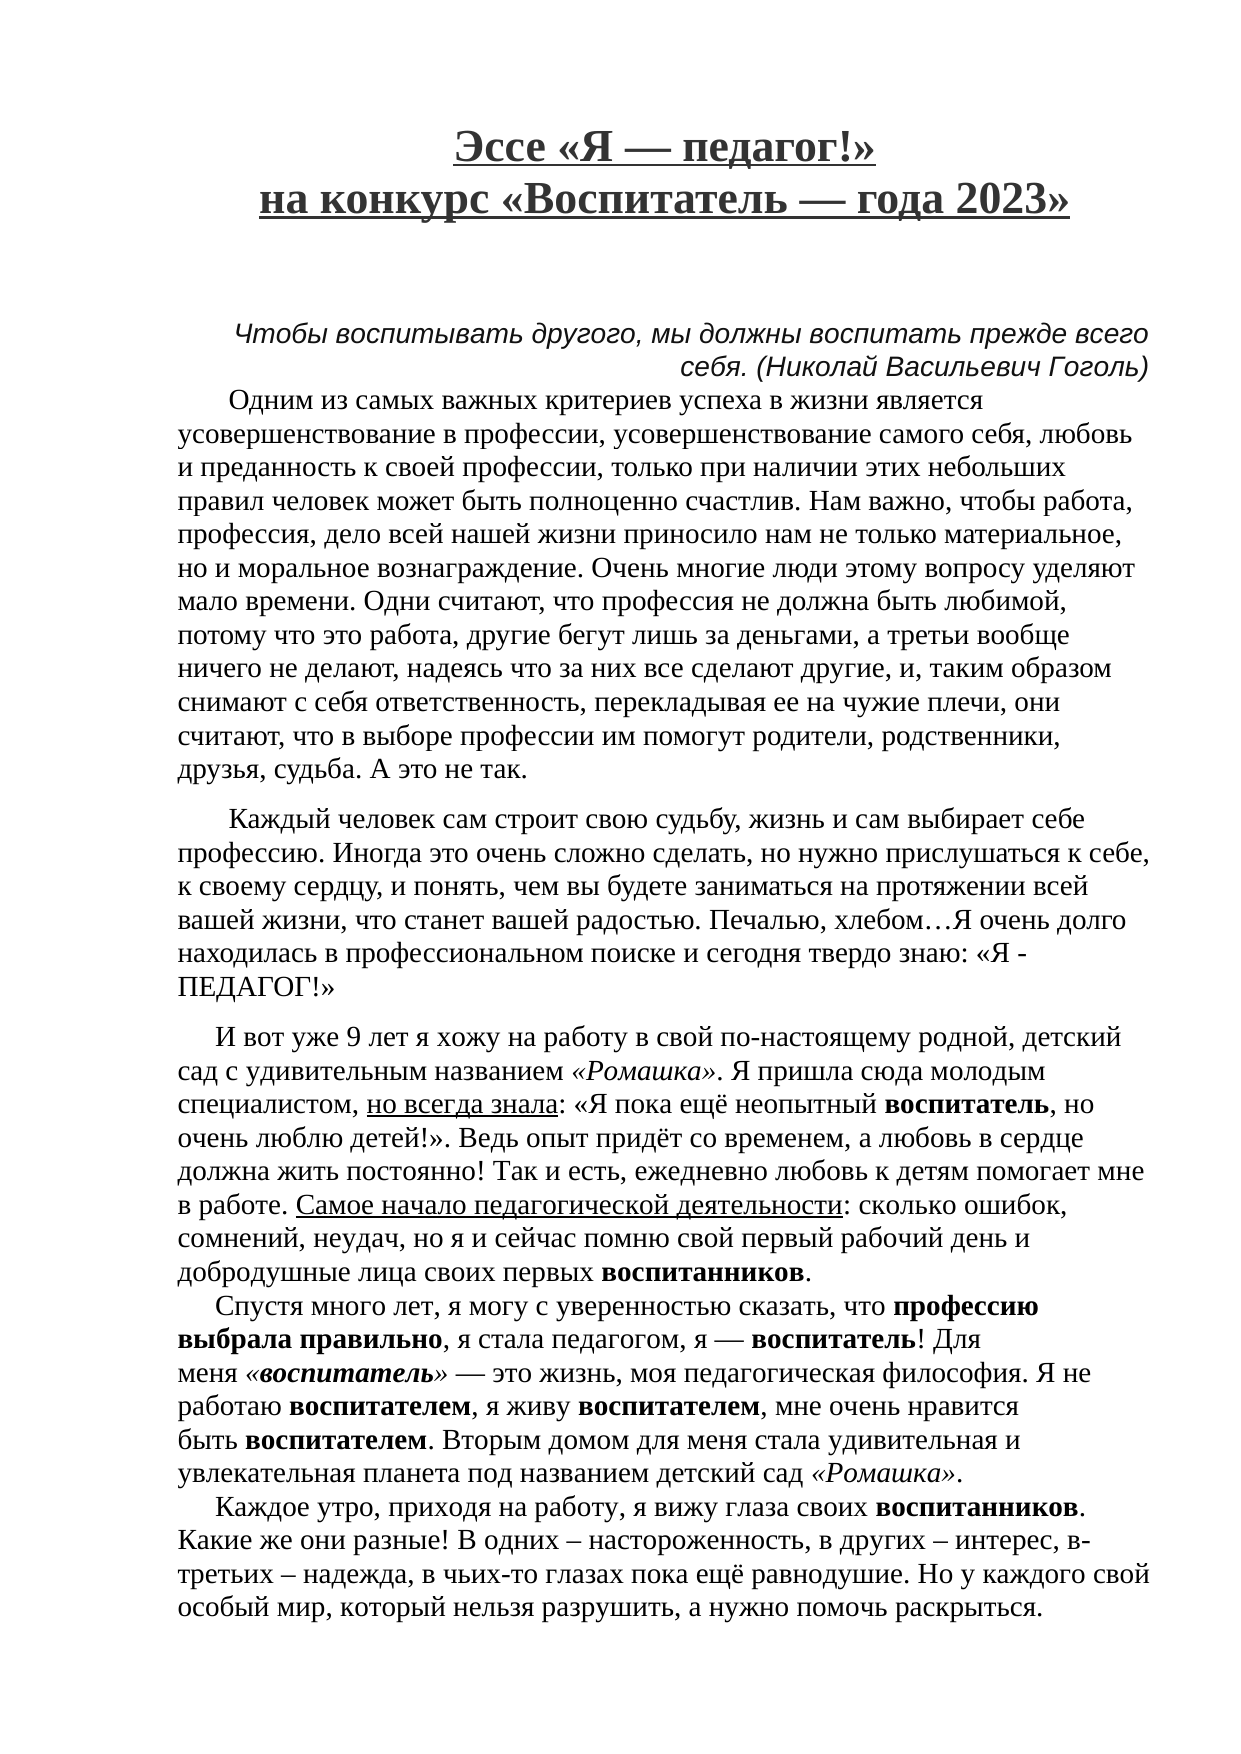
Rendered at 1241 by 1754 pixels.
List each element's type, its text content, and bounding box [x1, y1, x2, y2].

text Спустя много лет, я могу с уверенностью сказать, что профессию выбрала правильно, я стала педагогом, я — воспитатель! Для меня «воспитатель» — это жизнь, моя педагогическая философия. Я не работаю воспитателем, я живу воспитателем, мне очень нравится быть воспитателем. Вторым домом для меня стала удивительная и увлекательная планета под названием детский сад «Ромашка». [177, 1288, 1152, 1489]
text И вот уже 9 лет я хожу на работу в свой по-настоящему родной, детский сад с удивительным названием «Ромашка». Я пришла сюда молодым специалистом, но всегда знала: «Я пока ещё неопытный воспитатель, но очень люблю детей!». Ведь опыт придёт со временем, а любовь в сердце должна жить постоянно! Так и есть, ежедневно любовь к детям помогает мне в работе. Самое начало педагогической деятельности: сколько ошибок, сомнений, неудач, но я и сейчас помню свой первый рабочий день и добродушные лица своих первых воспитанников. [177, 1019, 1152, 1288]
text Одним из самых важных критериев успеха в жизни является усовершенствование в профессии, усовершенствование самого себя, любовь и преданность к своей профессии, только при наличии этих небольших правил человек может быть полноценно счастлив. Нам важно, чтобы работа, профессия, дело всей нашей жизни приносило нам не только материальное, но и моральное вознаграждение. Очень многие люди этому вопросу уделяют мало времени. Одни считают, что профессия не должна быть любимой, потому что это работа, другие бегут лишь за деньгами, а третьи вообще ничего не делают, надеясь что за них все сделают другие, и, таким образом снимают с себя ответственность, перекладывая ее на чужие плечи, они считают, что в выборе профессии им помогут родители, родственники, друзья, судьба. А это не так. [177, 382, 1152, 785]
text на конкурс «Воспитатель — года 2023» [177, 171, 1152, 223]
text Каждый человек сам строит свою судьбу, жизнь и сам выбирает себе профессию. Иногда это очень сложно сделать, но нужно прислушаться к себе, к своему сердцу, и понять, чем вы будете заниматься на протяжении всей вашей жизни, что станет вашей радостью. Печалью, хлебом…Я очень долго находилась в профессиональном поиске и сегодня твердо знаю: «Я -ПЕДАГОГ!» [177, 801, 1152, 1003]
text Каждое утро, приходя на работу, я вижу глаза своих воспитанников. Какие же они разные! В одних – настороженность, в других – интерес, в-третьих – надежда, в чьих-то глазах пока ещё равнодушие. Но у каждого свой особый мир, который нельзя разрушить, а нужно помочь раскрыться. [177, 1489, 1152, 1623]
text Эссе «Я — педагог!» [177, 118, 1152, 171]
text Чтобы воспитывать другого, мы должны воспитать прежде всего себя. (Николай Васильевич Гоголь) [177, 317, 1152, 382]
